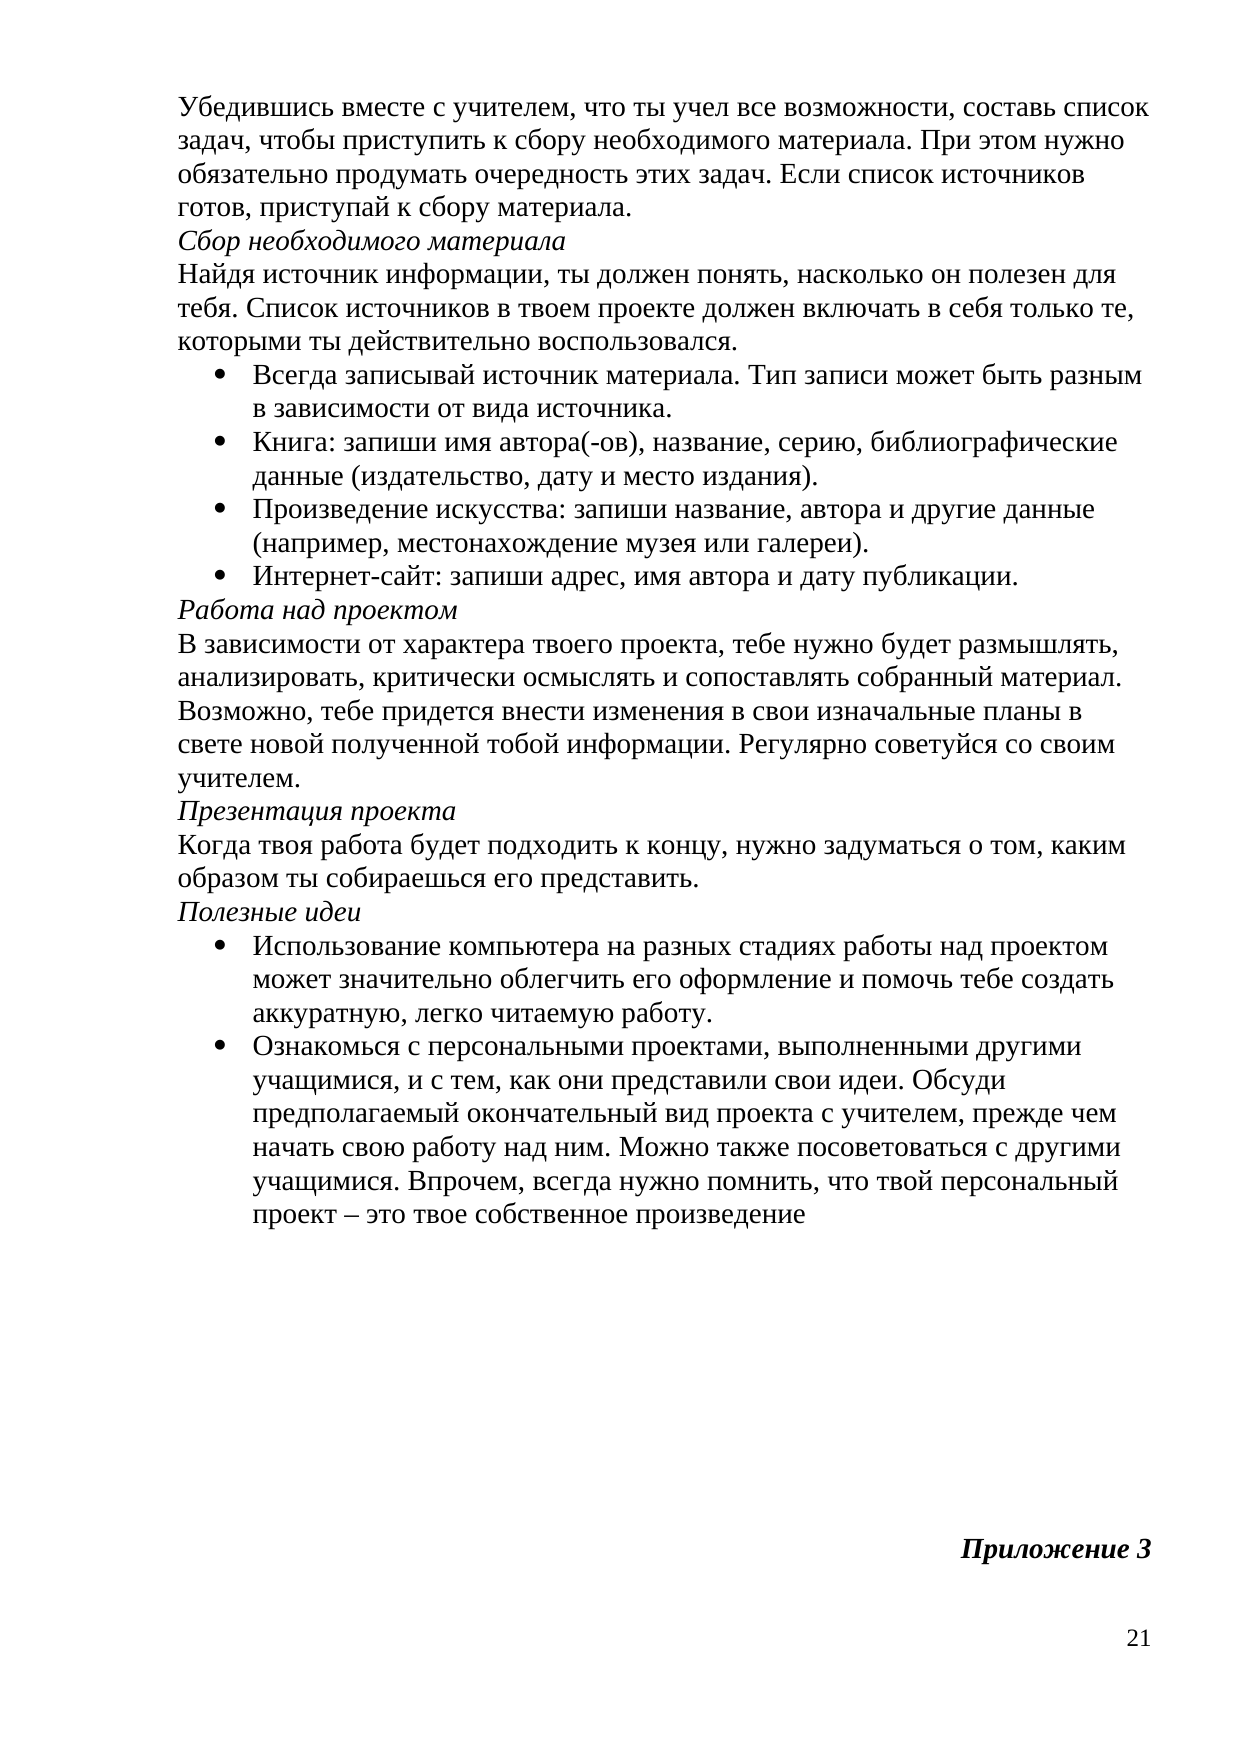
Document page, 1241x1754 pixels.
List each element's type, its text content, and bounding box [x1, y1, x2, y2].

list Всегда записывай источник материала. Тип записи может быть разным в зависимости от вида источника. [215, 357, 1152, 424]
text Когда твоя работа будет подходить к концу, нужно задуматься о том, каким образом ты собираешься его представить. [177, 827, 1152, 894]
list Интернет-сайт: запиши адрес, имя автора и дату публикации. [215, 558, 1152, 592]
text Работа над проектом [177, 592, 1152, 626]
text Найдя источник информации, ты должен понять, насколько он полезен для тебя. Список источников в твоем проекте должен включать в себя только те, которыми ты действительно воспользовался. [177, 256, 1152, 357]
text Приложение 3 [177, 1532, 1152, 1565]
text Презентация проекта [177, 793, 1152, 827]
list Ознакомься с персональными проектами, выполненными другими учащимися, и с тем, как они представили свои идеи. Обсуди предполагаемый окончательный вид проекта с учителем, прежде чем начать свою работу над ним. Можно также посоветоваться с другими учащимися. Впрочем, всегда нужно помнить, что твой персональный проект – это твое собственное произведение [215, 1028, 1152, 1230]
text В зависимости от характера твоего проекта, тебе нужно будет размышлять, анализировать, критически осмыслять и сопоставлять собранный материал. Возможно, тебе придется внести изменения в свои изначальные планы в свете новой полученной тобой информации. Регулярно советуйся со своим учителем. [177, 626, 1152, 793]
text Полезные идеи [177, 894, 1152, 928]
list Книга: запиши имя автора(-ов), название, серию, библиографические данные (издательство, дату и место издания). [215, 424, 1152, 491]
list Произведение искусства: запиши название, автора и другие данные (например, местонахождение музея или галереи). [215, 491, 1152, 558]
text Сбор необходимого материала [177, 223, 1152, 256]
text Убедившись вместе с учителем, что ты учел все возможности, составь список задач, чтобы приступить к сбору необходимого материала. При этом нужно обязательно продумать очередность этих задач. Если список источников готов, приступай к сбору материала. [177, 89, 1152, 223]
list Использование компьютера на разных стадиях работы над проектом может значительно облегчить его оформление и помочь тебе создать аккуратную, легко читаемую работу. [215, 928, 1152, 1028]
